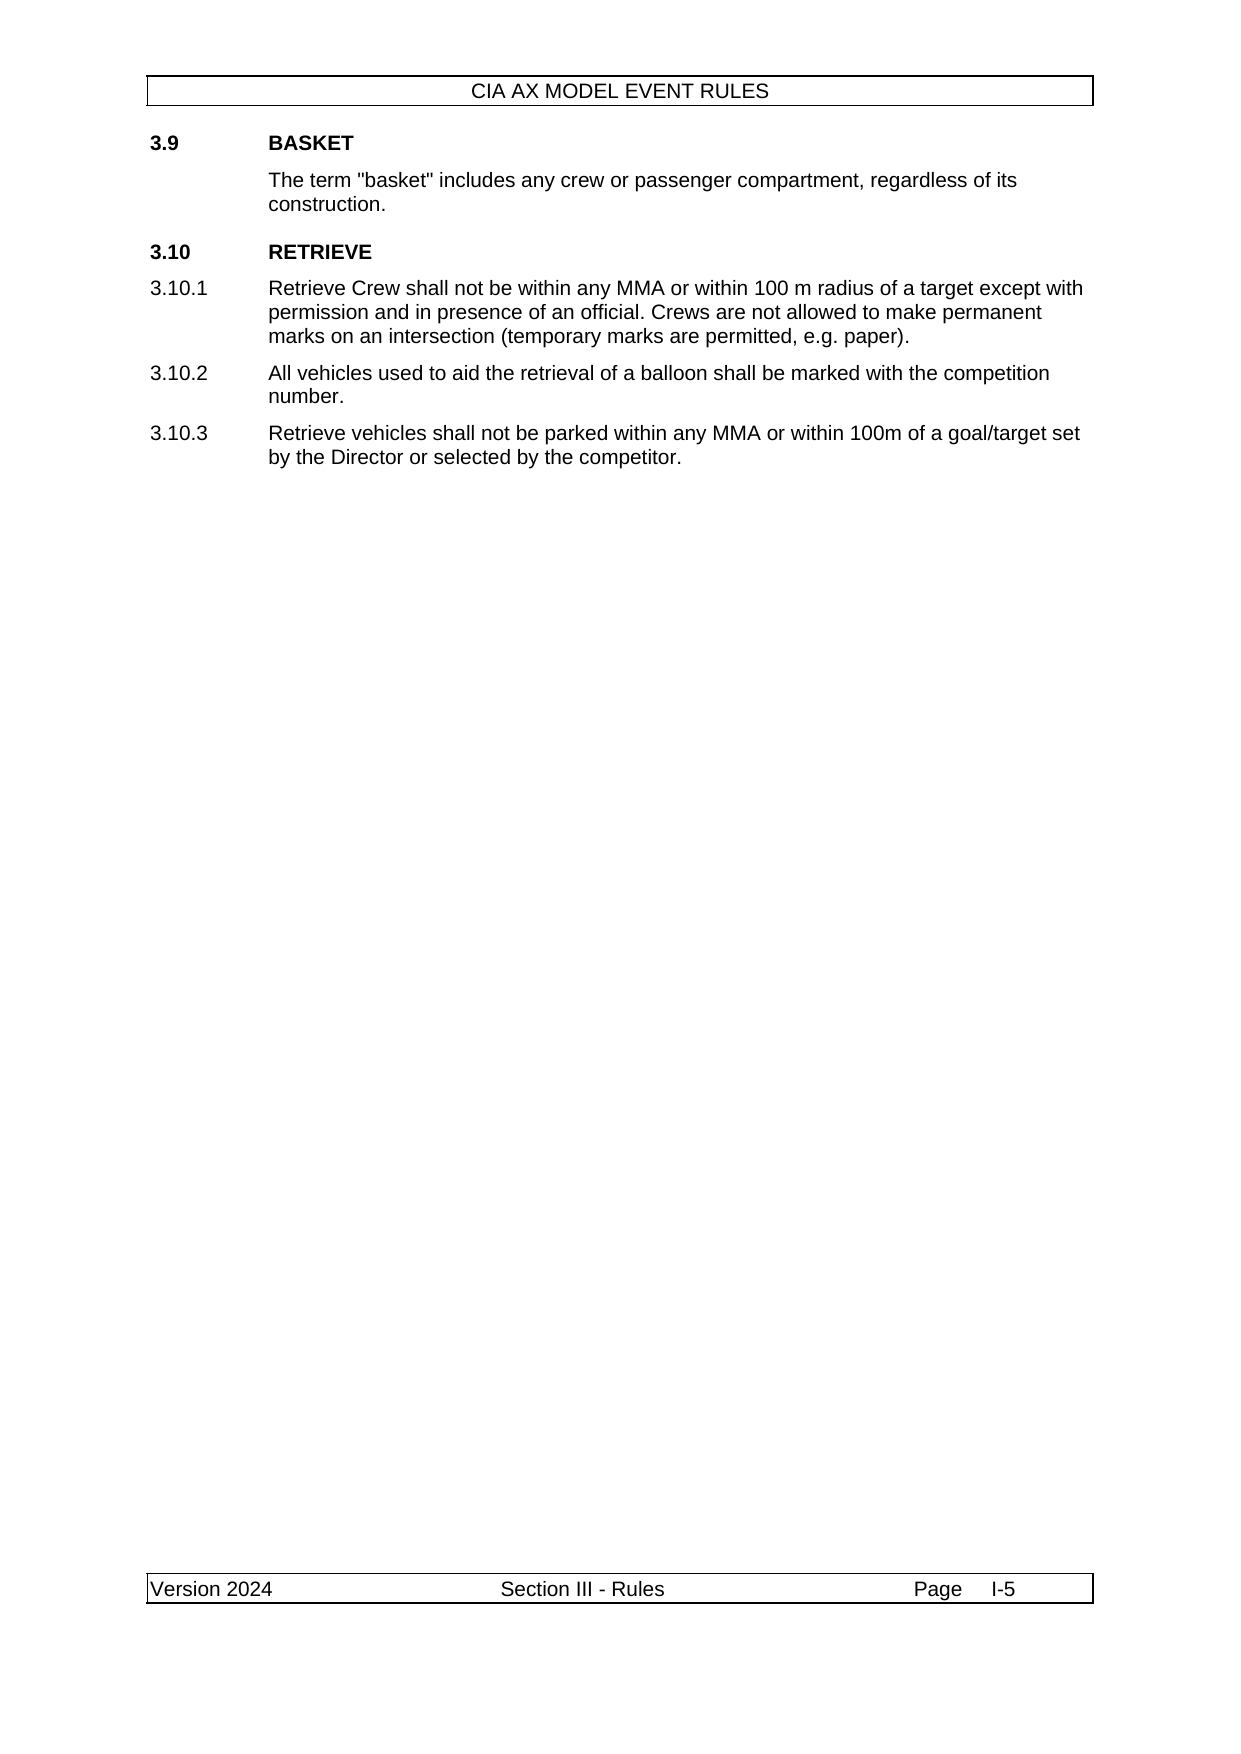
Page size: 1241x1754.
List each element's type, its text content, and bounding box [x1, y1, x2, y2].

text 3.10.1 Retrieve Crew shall not be within any MMA or within 100 m radius of a target except with permission and in presence of an official. Crews are not allowed to make permanent marks on an intersection (temporary marks are permitted, e.g. paper). [150, 276, 1090, 348]
text 3.10.3 Retrieve vehicles shall not be parked within any MMA or within 100m of a goal/target set by the Director or selected by the competitor. [150, 421, 1090, 469]
text The term "basket" includes any crew or passenger compartment, regardless of its construction. [150, 168, 1090, 216]
subtitle 3.10 RETRIEVE [150, 239, 1090, 263]
subtitle 3.9 BASKET [150, 131, 1090, 155]
text 3.10.2 All vehicles used to aid the retrieval of a balloon shall be marked with the competition number. [150, 360, 1090, 408]
